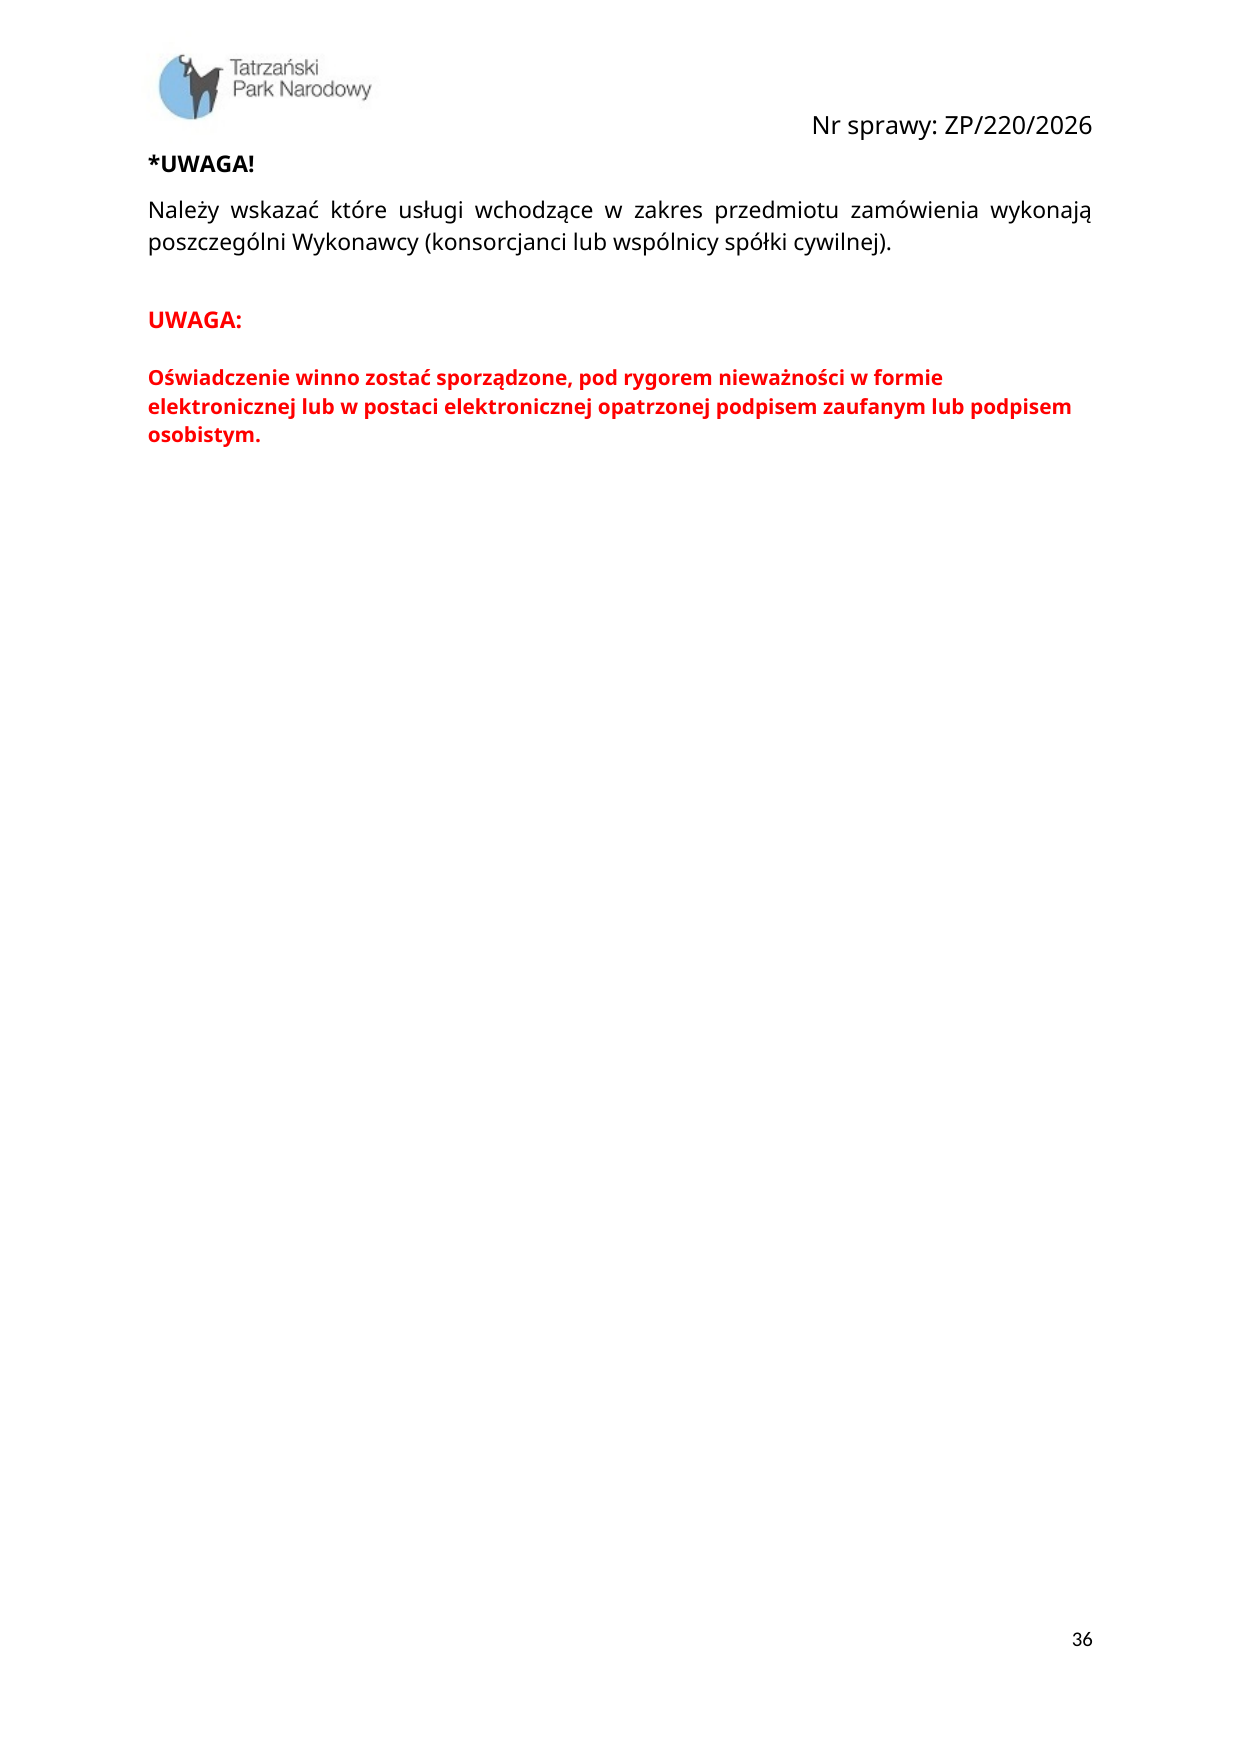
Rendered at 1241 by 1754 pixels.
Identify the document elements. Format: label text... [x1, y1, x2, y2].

text UWAGA: [148, 304, 1093, 335]
picture [125, 9, 408, 146]
text *UWAGA! [148, 148, 1093, 179]
text Należy wskazać które usługi wchodzące w zakres przedmiotu zamówienia wykonają poszczególni Wykonawcy (konsorcjanci lub wspólnicy spółki cywilnej). [148, 194, 1093, 257]
text Oświadczenie winno zostać sporządzone, pod rygorem nieważności w formie elektronicznej lub w postaci elektronicznej opatrzonej podpisem zaufanym lub podpisem osobistym. [148, 363, 1093, 449]
